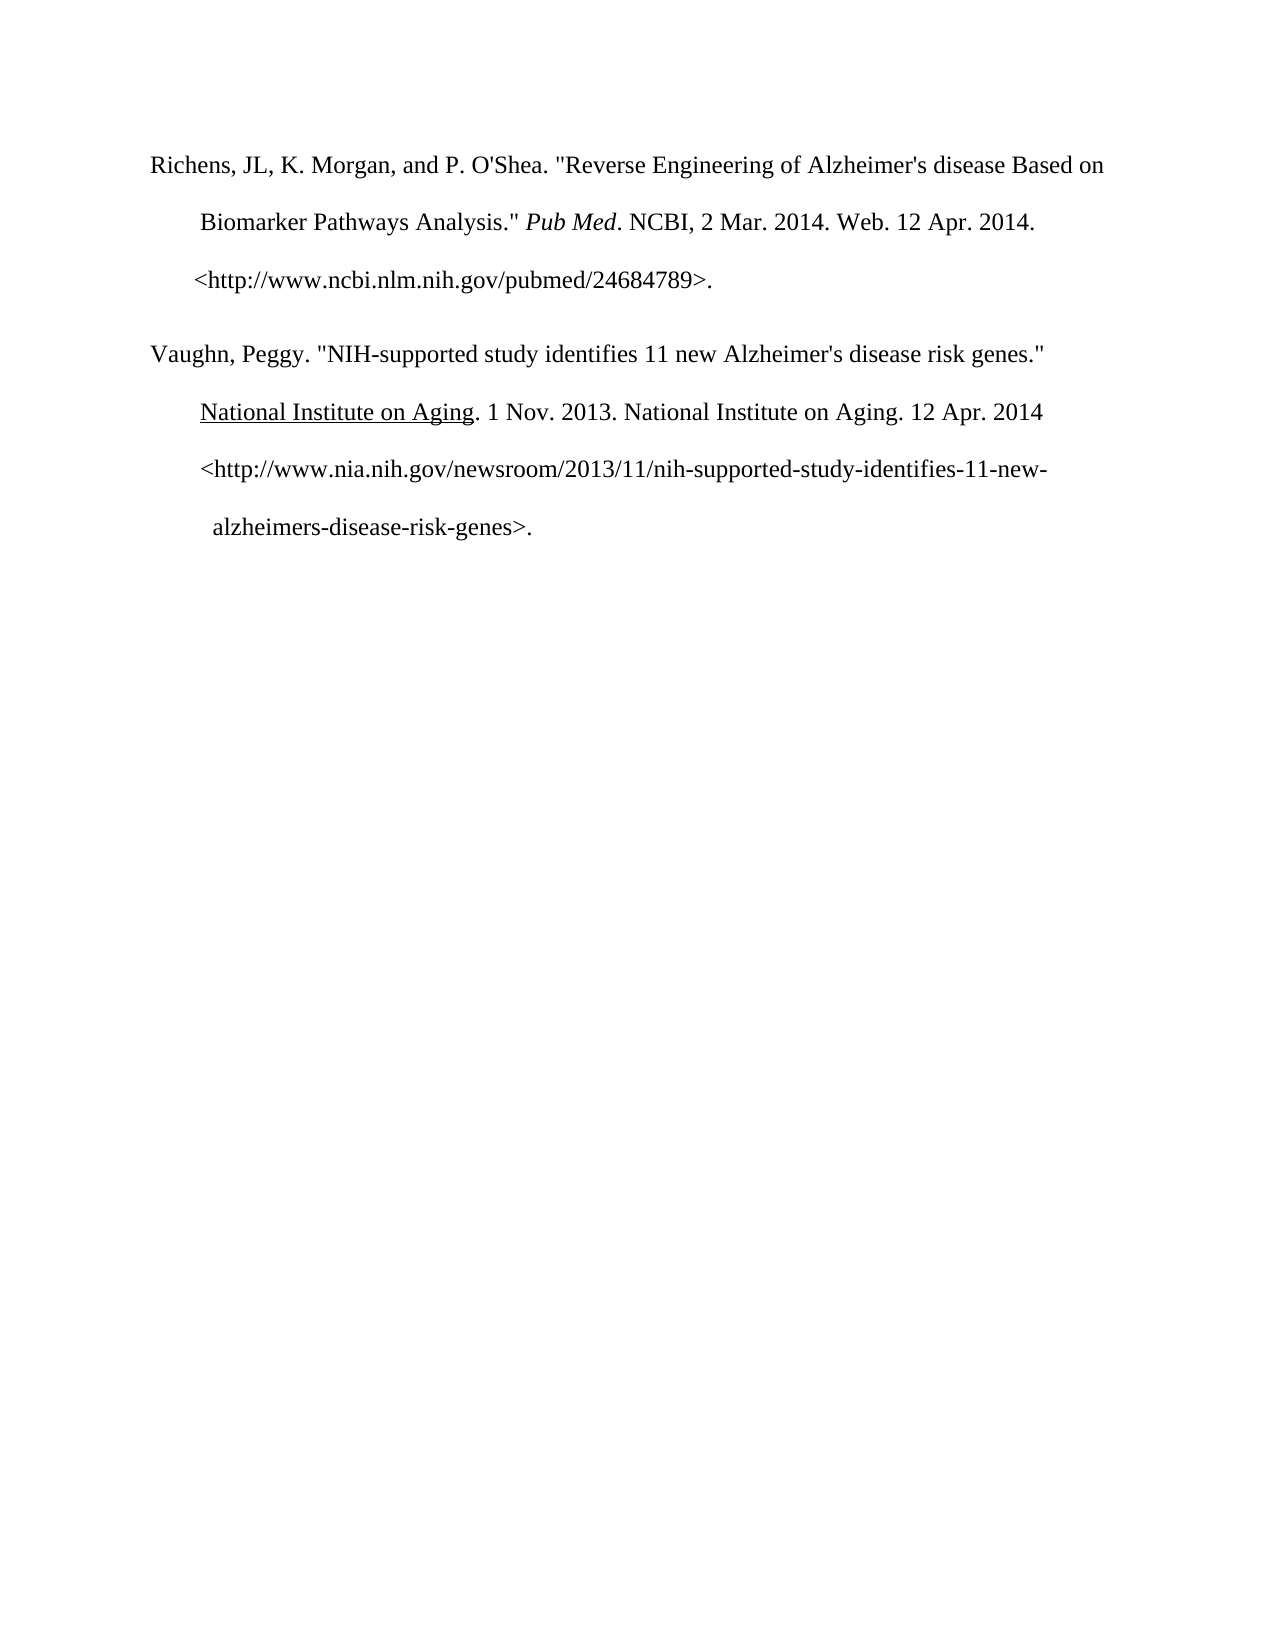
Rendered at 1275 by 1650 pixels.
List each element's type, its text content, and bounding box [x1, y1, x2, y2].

text Vaughn, Peggy. "NIH-supported study identifies 11 new Alzheimer's disease risk genes." National Institute on Aging. 1 Nov. 2013. National Institute on Aging. 12 Apr. 2014 <http://www.nia.nih.gov/newsroom/2013/11/nih-supported-study-identifies-11-new- alzheimers-disease-risk-genes>. [150, 339, 1125, 540]
text Richens, JL, K. Morgan, and P. O'Shea. "Reverse Engineering of Alzheimer's disease Based on Biomarker Pathways Analysis." Pub Med. NCBI, 2 Mar. 2014. Web. 12 Apr. 2014. <http://www.ncbi.nlm.nih.gov/pubmed/24684789>. [150, 150, 1125, 294]
